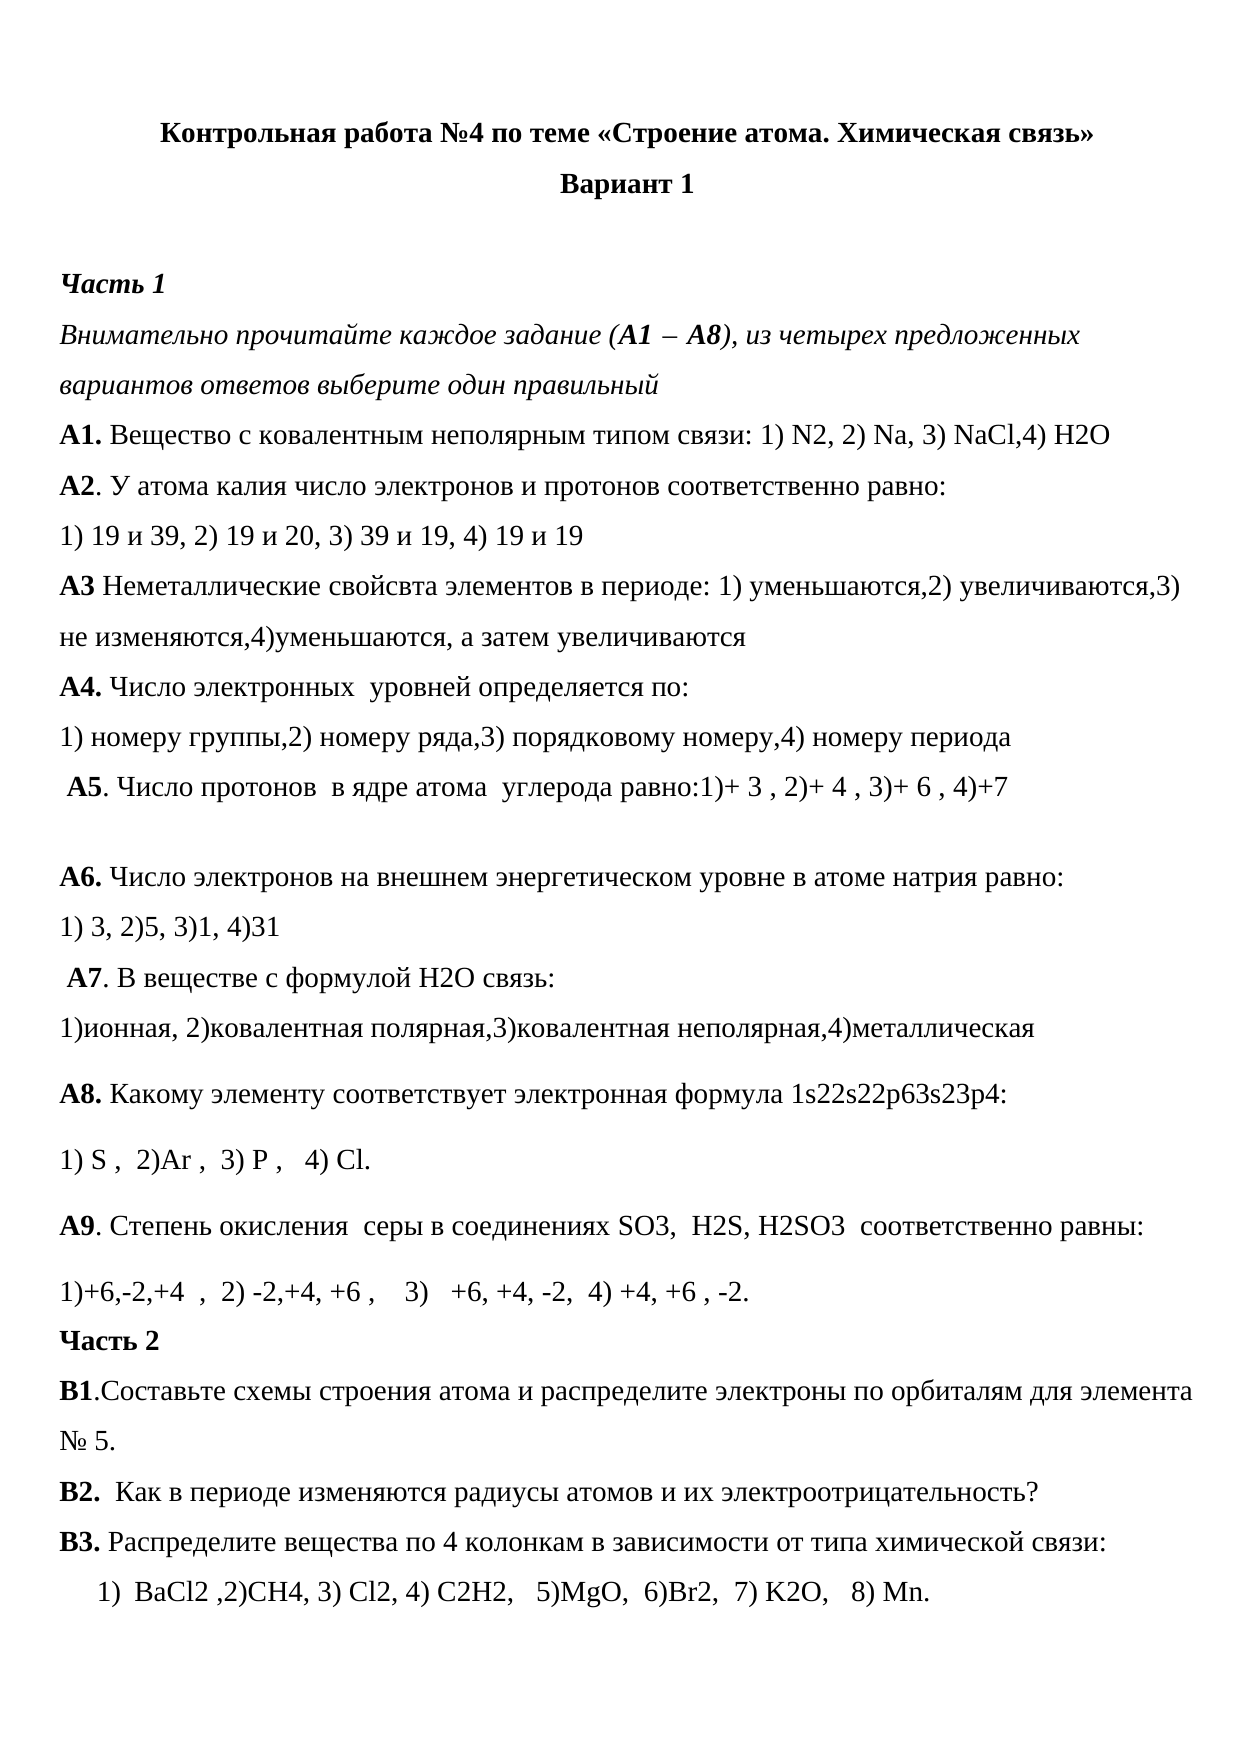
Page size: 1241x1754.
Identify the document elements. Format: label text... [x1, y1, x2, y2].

text А9. Степень окисления серы в соединениях SO3, H2S, H2SO3 соответственно равны: [59, 1208, 1196, 1241]
text А4. Число электронных уровней определяется по: [59, 669, 1196, 702]
text В2. Как в периоде изменяются радиусы атомов и их электроотрицательность? [59, 1474, 1196, 1507]
text Внимательно прочитайте каждое задание (А1 – А8), из четырех предложенных вариантов ответов выберите один правильный [59, 317, 1196, 401]
text Вариант 1 [59, 166, 1196, 199]
text В1.Составьте схемы строения атома и распределите электроны по орбиталям для элемента № 5. [59, 1373, 1196, 1457]
text А3 Неметаллические свойсвта элементов в периоде: 1) уменьшаются,2) увеличиваются,3) не изменяются,4)уменьшаются, а затем увеличиваются [59, 568, 1196, 652]
text А5. Число протонов в ядре атома углерода равно:1)+ 3 , 2)+ 4 , 3)+ 6 , 4)+7 [59, 769, 1196, 845]
text А2. У атома калия число электронов и протонов соответственно равно: [59, 468, 1196, 501]
text 1) S , 2)Ar , 3) P , 4) Cl. [59, 1142, 1196, 1175]
text 1) номеру группы,2) номеру ряда,3) порядковому номеру,4) номеру периода [59, 719, 1196, 753]
text А1. Вещество с ковалентным неполярным типом связи: 1) N2, 2) Na, 3) NaCl,4) H2O [59, 417, 1196, 451]
text А7. В веществе с формулой H2O связь: [59, 960, 1196, 993]
text 1)+6,-2,+4 , 2) -2,+4, +6 , 3) +6, +4, -2, 4) +4, +6 , -2. [59, 1274, 1196, 1307]
text А6. Число электронов на внешнем энергетическом уровне в атоме натрия равно: [59, 859, 1196, 893]
text Часть 1 [59, 266, 1196, 300]
text В3. Распределите вещества по 4 колонкам в зависимости от типа химической связи: [59, 1524, 1196, 1558]
text 1)ионная, 2)ковалентная полярная,3)ковалентная неполярная,4)металлическая [59, 1010, 1196, 1043]
list BaCl2 ,2)CH4, 3) Cl2, 4) C2H2, 5)MgO, 6)Br2, 7) K2O, 8) Mn. [97, 1574, 1196, 1608]
text 1) 3, 2)5, 3)1, 4)31 [59, 909, 1196, 943]
text 1) 19 и 39, 2) 19 и 20, 3) 39 и 19, 4) 19 и 19 [59, 518, 1196, 552]
text А8. Какому элементу соответствует электронная формула 1s22s22p63s23p4: [59, 1076, 1196, 1109]
text Контрольная работа №4 по теме «Строение атома. Химическая связь» [59, 116, 1196, 149]
text Часть 2 [59, 1323, 1196, 1356]
